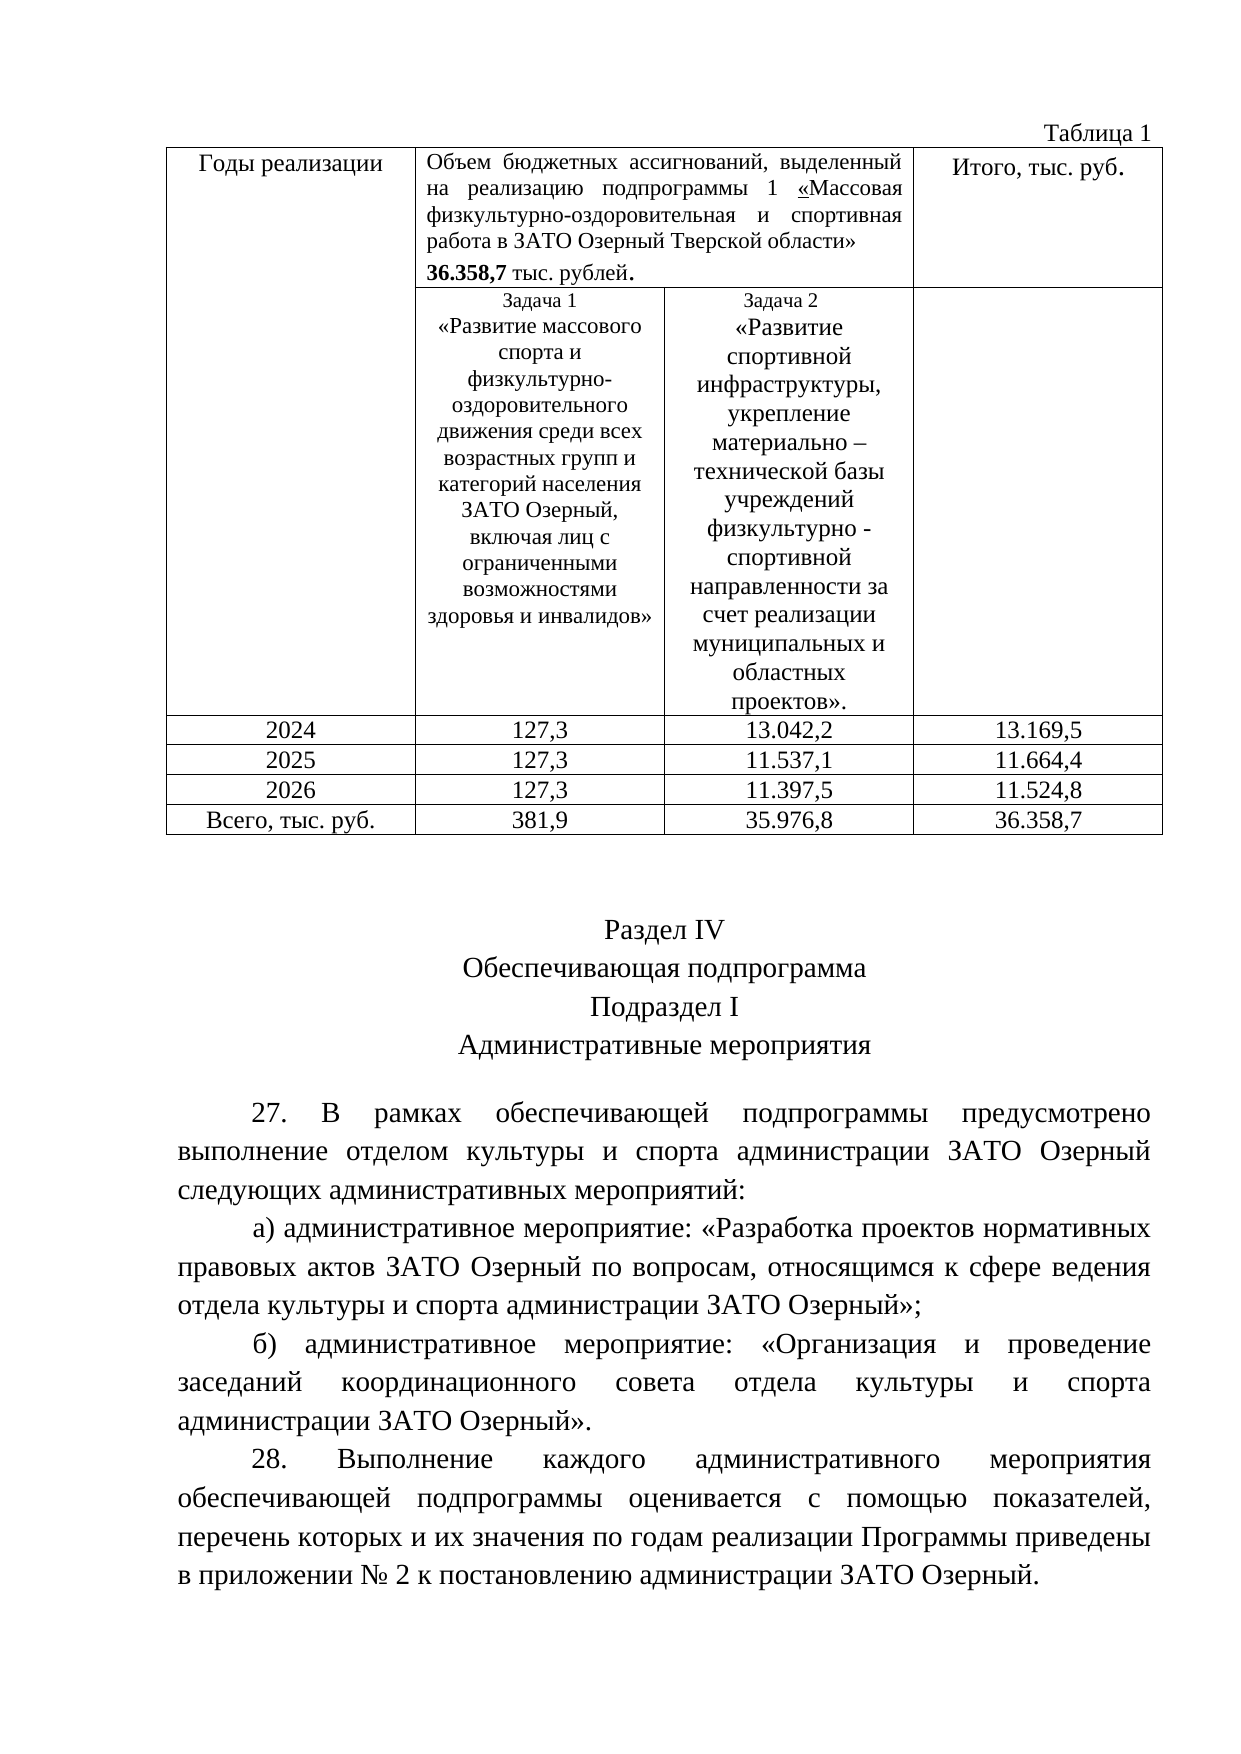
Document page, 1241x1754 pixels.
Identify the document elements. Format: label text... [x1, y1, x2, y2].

table_cell 35.976,8 [665, 805, 913, 834]
table_cell 127,3 [416, 775, 664, 804]
table_cell 127,3 [416, 745, 664, 774]
table_cell 2024 [167, 716, 415, 744]
table_cell Всего, тыс. руб. [167, 805, 415, 834]
table_cell 11.397,5 [665, 775, 913, 804]
text Подраздел I [177, 989, 1152, 1022]
text б) административное мероприятие: «Организация и проведение заседаний координационного совета отдела культуры и спорта администрации ЗАТО Озерный». [177, 1326, 1152, 1437]
table_cell Задача 1 «Развитие массового спорта и физкультурно-оздоровительного движения среди всех возрастных групп и категорий населения ЗАТО Озерный, включая лиц с ограниченными возможностями здоровья и инвалидов» [416, 288, 664, 714]
table_cell 11.524,8 [914, 775, 1162, 804]
text 28. Выполнение каждого административного мероприятия обеспечивающей подпрограммы оценивается с помощью показателей, перечень которых и их значения по годам реализации Программы приведены в приложении № 2 к постановлению администрации ЗАТО Озерный. [177, 1442, 1152, 1591]
text 27. В рамках обеспечивающей подпрограммы предусмотрено выполнение отделом культуры и спорта администрации ЗАТО Озерный следующих административных мероприятий: [177, 1095, 1152, 1205]
table_cell 13.042,2 [665, 716, 913, 744]
table_cell 13.169,5 [914, 716, 1162, 744]
text а) административное мероприятие: «Разработка проектов нормативных правовых актов ЗАТО Озерный по вопросам, относящимся к сфере ведения отдела культуры и спорта администрации ЗАТО Озерный»; [177, 1210, 1152, 1321]
table_cell 11.537,1 [665, 745, 913, 774]
table_cell 2026 [167, 775, 415, 804]
table_header Годы реализации [167, 148, 415, 714]
text Таблица 1 [192, 118, 1152, 147]
text Обеспечивающая подпрограмма [177, 950, 1152, 984]
table_cell Задача 2 «Развитие спортивной инфраструктуры, укрепление материально – технической базы учреждений физкультурно - спортивной направленности за счет реализации муниципальных и областных проектов». [665, 288, 913, 714]
table_header Итого, тыс. руб. [914, 148, 1162, 287]
table_cell 127,3 [416, 716, 664, 744]
table_cell 36.358,7 [914, 805, 1162, 834]
table_header Объем бюджетных ассигнований, выделенный на реализацию подпрограммы 1 «Массовая физкультурно-оздоровительная и спортивная работа в ЗАТО Озерный Тверской области» 36.358,7 тыс. рублей. [416, 148, 913, 287]
text Административные мероприятия [177, 1027, 1152, 1061]
table_cell 11.664,4 [914, 745, 1162, 774]
table_cell 381,9 [416, 805, 664, 834]
table_cell [914, 288, 1162, 714]
text Раздел IV [177, 912, 1152, 945]
table_cell 2025 [167, 745, 415, 774]
